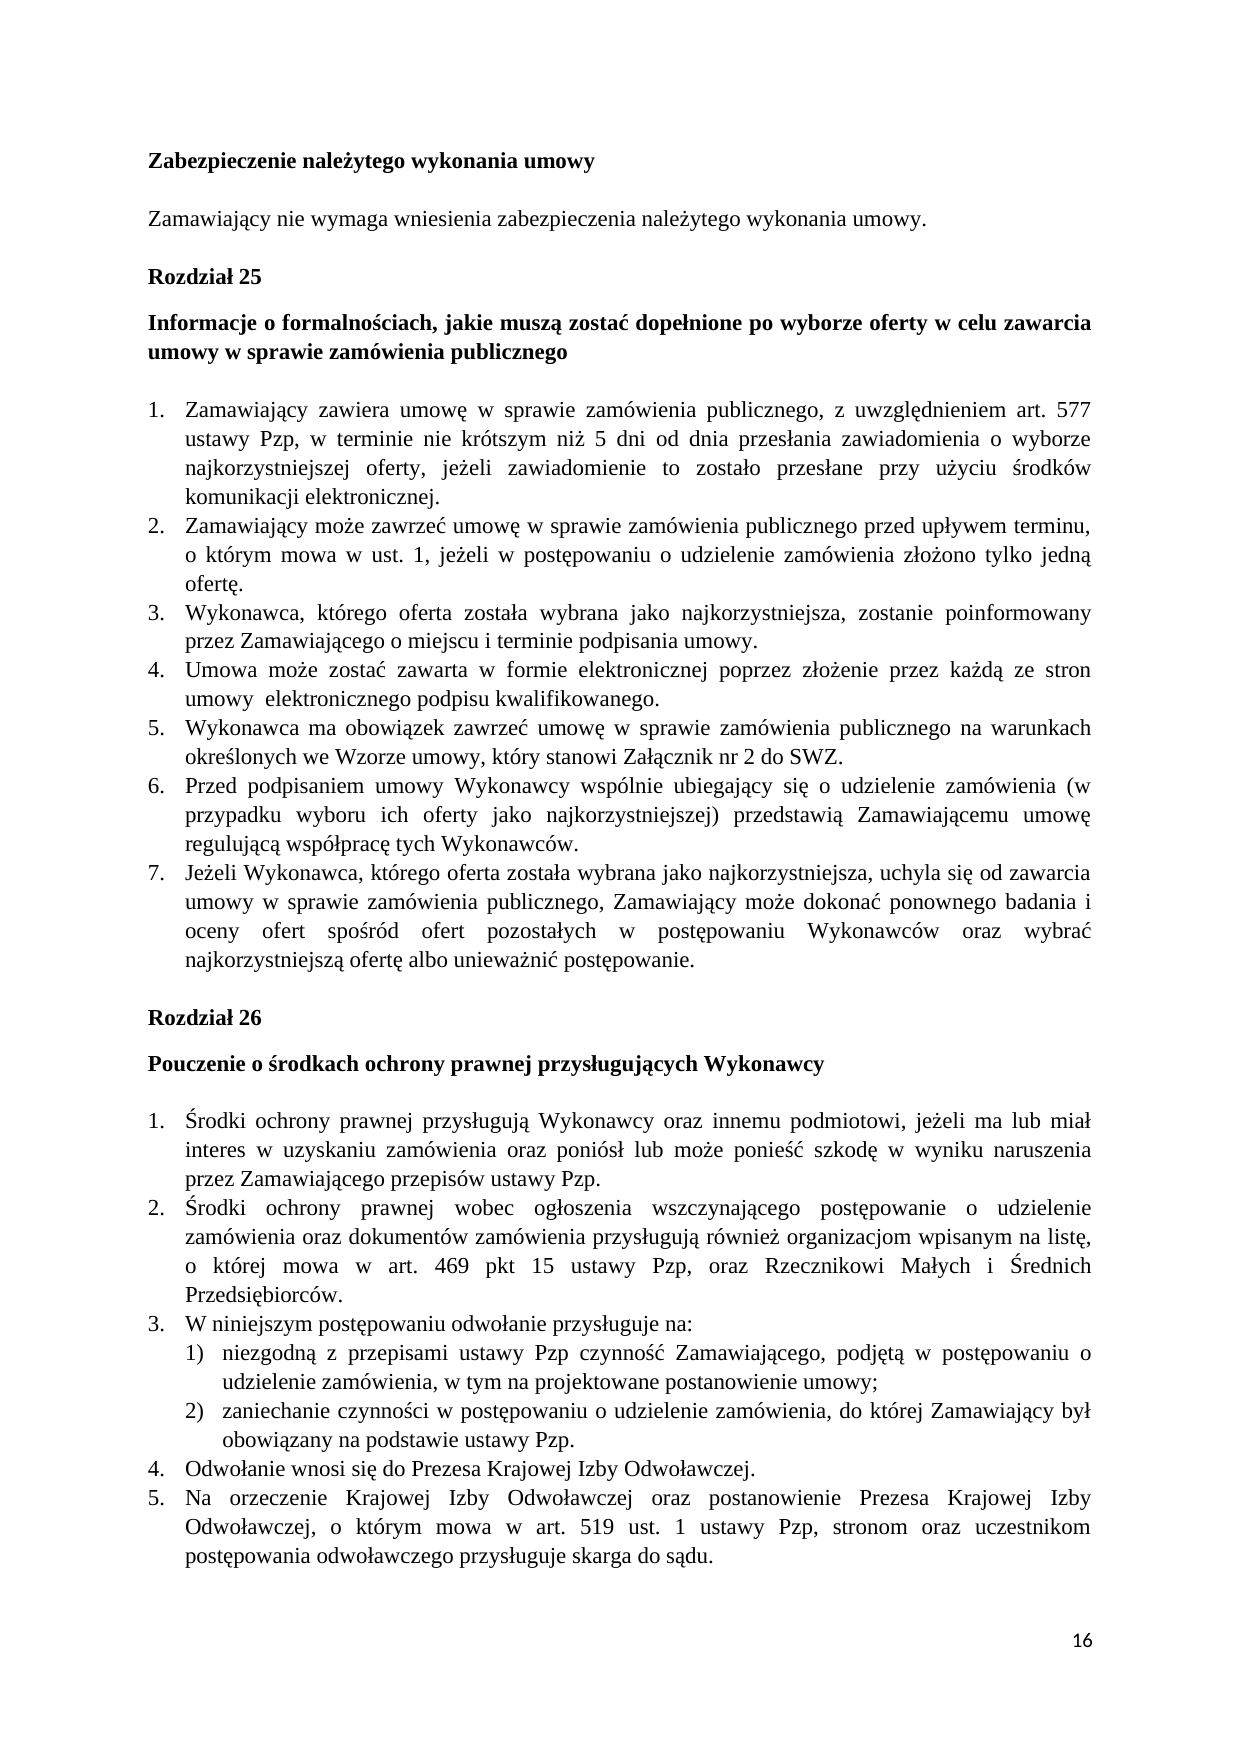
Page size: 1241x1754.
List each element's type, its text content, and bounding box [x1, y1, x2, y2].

list Środki ochrony prawnej przysługują Wykonawcy oraz innemu podmiotowi, jeżeli ma lub miał interes w uzyskaniu zamówienia oraz poniósł lub może ponieść szkodę w wyniku naruszenia przez Zamawiającego przepisów ustawy Pzp. [148, 1108, 1093, 1192]
list W niniejszym postępowaniu odwołanie przysługuje na: [148, 1310, 1093, 1337]
text Pouczenie o środkach ochrony prawnej przysługujących Wykonawcy [148, 1050, 1093, 1076]
list Przed podpisaniem umowy Wykonawcy wspólnie ubiegający się o udzielenie zamówienia (w przypadku wyboru ich oferty jako najkorzystniejszej) przedstawią Zamawiającemu umowę regulującą współpracę tych Wykonawców. [148, 772, 1093, 857]
text Rozdział 26 [148, 1004, 1093, 1030]
list zaniechanie czynności w postępowaniu o udzielenie zamówienia, do której Zamawiający był obowiązany na podstawie ustawy Pzp. [185, 1397, 1093, 1452]
text Zamawiający nie wymaga wniesienia zabezpieczenia należytego wykonania umowy. [148, 206, 1093, 232]
text Rozdział 25 [148, 263, 1093, 290]
list Zamawiający zawiera umowę w sprawie zamówienia publicznego, z uwzględnieniem art. 577 ustawy Pzp, w terminie nie krótszym niż 5 dni od dnia przesłania zawiadomienia o wyborze najkorzystniejszej oferty, jeżeli zawiadomienie to zostało przesłane przy użyciu środków komunikacji elektronicznej. [148, 396, 1093, 509]
list niezgodną z przepisami ustawy Pzp czynność Zamawiającego, podjętą w postępowaniu o udzielenie zamówienia, w tym na projektowane postanowienie umowy; [185, 1339, 1093, 1394]
text Informacje o formalnościach, jakie muszą zostać dopełnione po wyborze oferty w celu zawarcia umowy w sprawie zamówienia publicznego [148, 309, 1093, 364]
list Na orzeczenie Krajowej Izby Odwoławczej oraz postanowienie Prezesa Krajowej Izby Odwoławczej, o którym mowa w art. 519 ust. 1 ustawy Pzp, stronom oraz uczestnikom postępowania odwoławczego przysługuje skarga do sądu. [148, 1484, 1093, 1568]
list Umowa może zostać zawarta w formie elektronicznej poprzez złożenie przez każdą ze stron umowy elektronicznego podpisu kwalifikowanego. [148, 657, 1093, 712]
list Wykonawca, którego oferta została wybrana jako najkorzystniejsza, zostanie poinformowany przez Zamawiającego o miejscu i terminie podpisania umowy. [148, 599, 1093, 654]
list Zamawiający może zawrzeć umowę w sprawie zamówienia publicznego przed upływem terminu, o którym mowa w ust. 1, jeżeli w postępowaniu o udzielenie zamówienia złożono tylko jedną ofertę. [148, 512, 1093, 596]
list Wykonawca ma obowiązek zawrzeć umowę w sprawie zamówienia publicznego na warunkach określonych we Wzorze umowy, który stanowi Załącznik nr 2 do SWZ. [148, 714, 1093, 770]
list Odwołanie wnosi się do Prezesa Krajowej Izby Odwoławczej. [148, 1455, 1093, 1481]
list Środki ochrony prawnej wobec ogłoszenia wszczynającego postępowanie o udzielenie zamówienia oraz dokumentów zamówienia przysługują również organizacjom wpisanym na listę, o której mowa w art. 469 pkt 15 ustawy Pzp, oraz Rzecznikowi Małych i Średnich Przedsiębiorców. [148, 1194, 1093, 1308]
text Zabezpieczenie należytego wykonania umowy [148, 148, 1093, 174]
list Jeżeli Wykonawca, którego oferta została wybrana jako najkorzystniejsza, uchyla się od zawarcia umowy w sprawie zamówienia publicznego, Zamawiający może dokonać ponownego badania i oceny ofert spośród ofert pozostałych w postępowaniu Wykonawców oraz wybrać najkorzystniejszą ofertę albo unieważnić postępowanie. [148, 859, 1093, 972]
